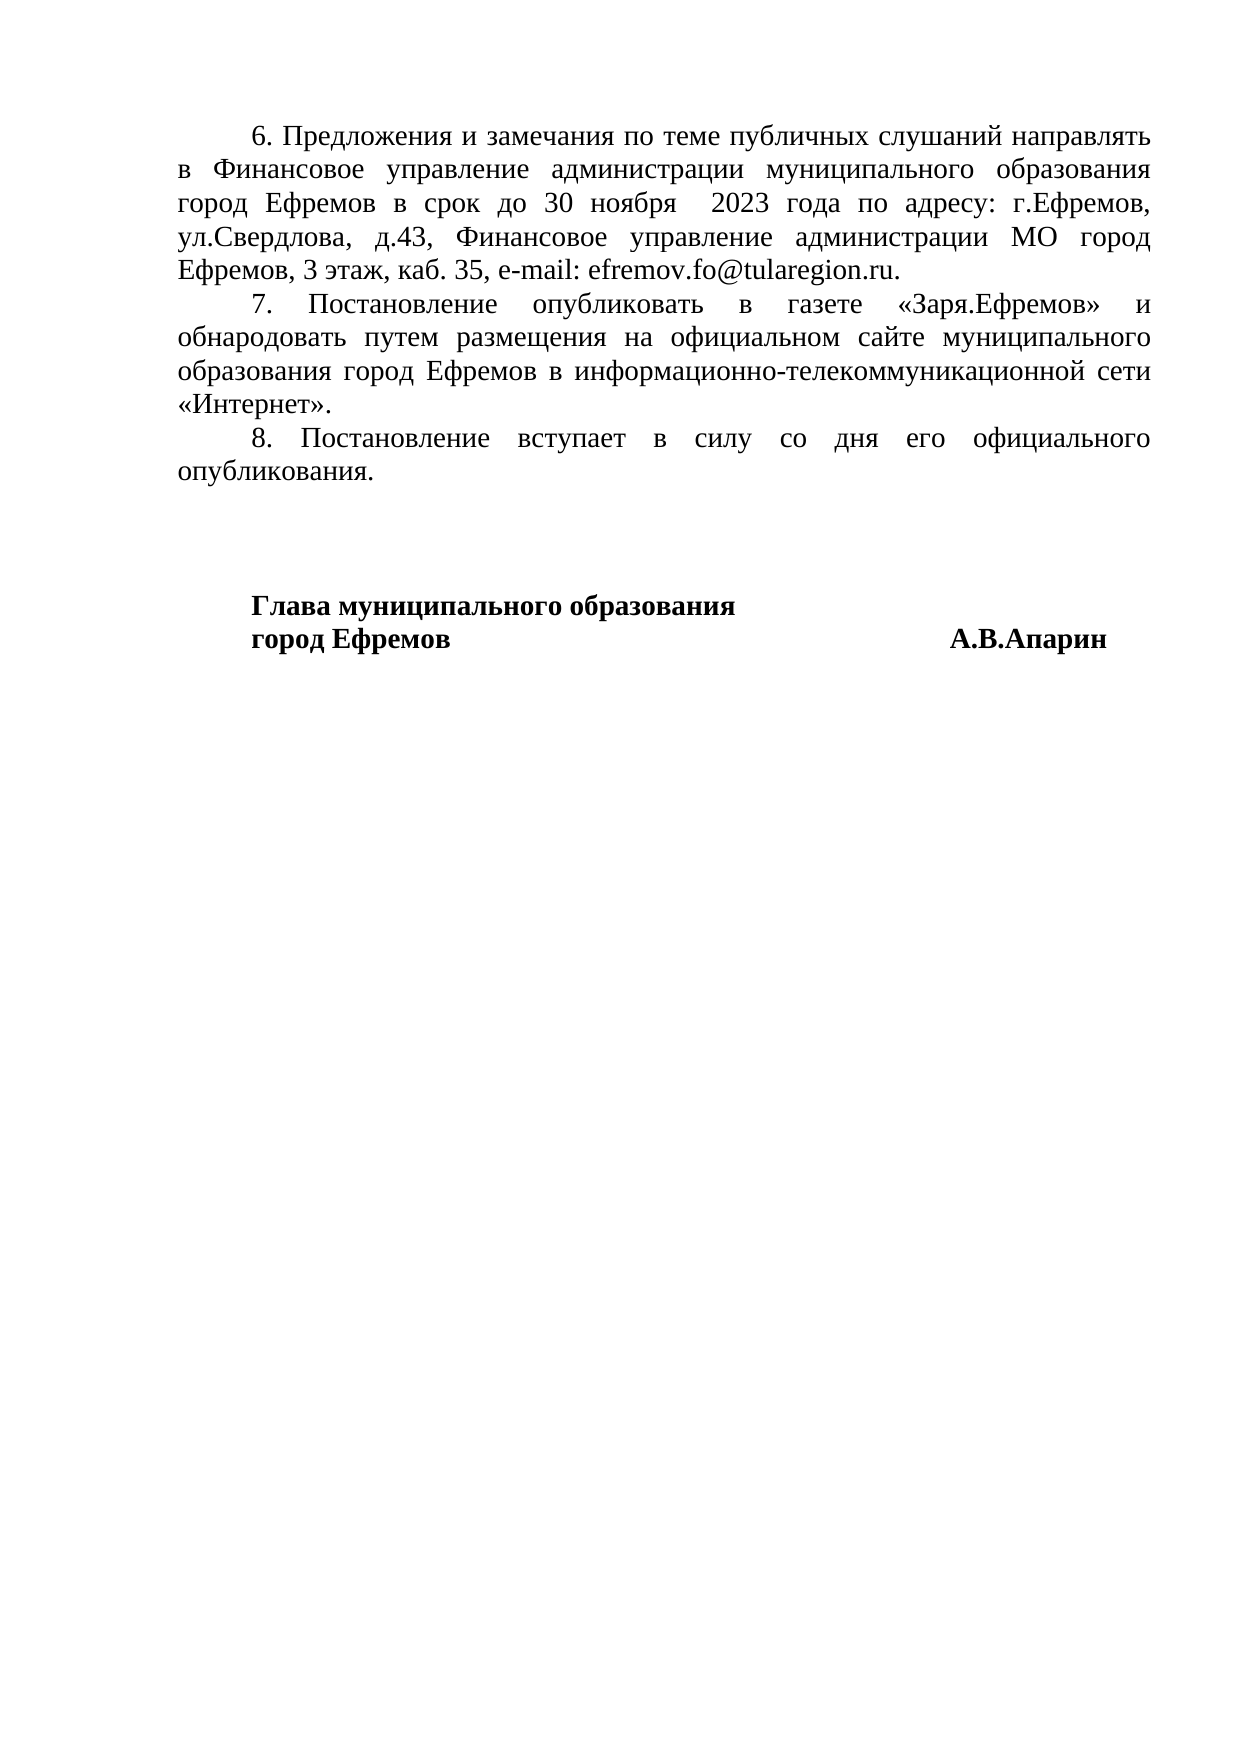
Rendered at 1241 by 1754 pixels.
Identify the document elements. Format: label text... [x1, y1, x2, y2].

text 7. Постановление опубликовать в газете «Заря.Ефремов» и обнародовать путем размещения на официальном сайте муниципального образования город Ефремов в информационно-телекоммуникационной сети «Интернет». [177, 286, 1152, 420]
text город Ефремов А.В.Апарин [177, 621, 1152, 688]
text Глава муниципального образования [177, 588, 1152, 621]
text 8. Постановление вступает в силу со дня его официального опубликования. [177, 420, 1152, 487]
text 6. Предложения и замечания по теме публичных слушаний направлять в Финансовое управление администрации муниципального образования город Ефремов в срок до 30 ноября 2023 года по адресу: г.Ефремов, ул.Свердлова, д.43, Финансовое управление администрации МО город Ефремов, 3 этаж, каб. 35, e-mail: efremov.fo@tularegion.ru. [177, 118, 1152, 286]
